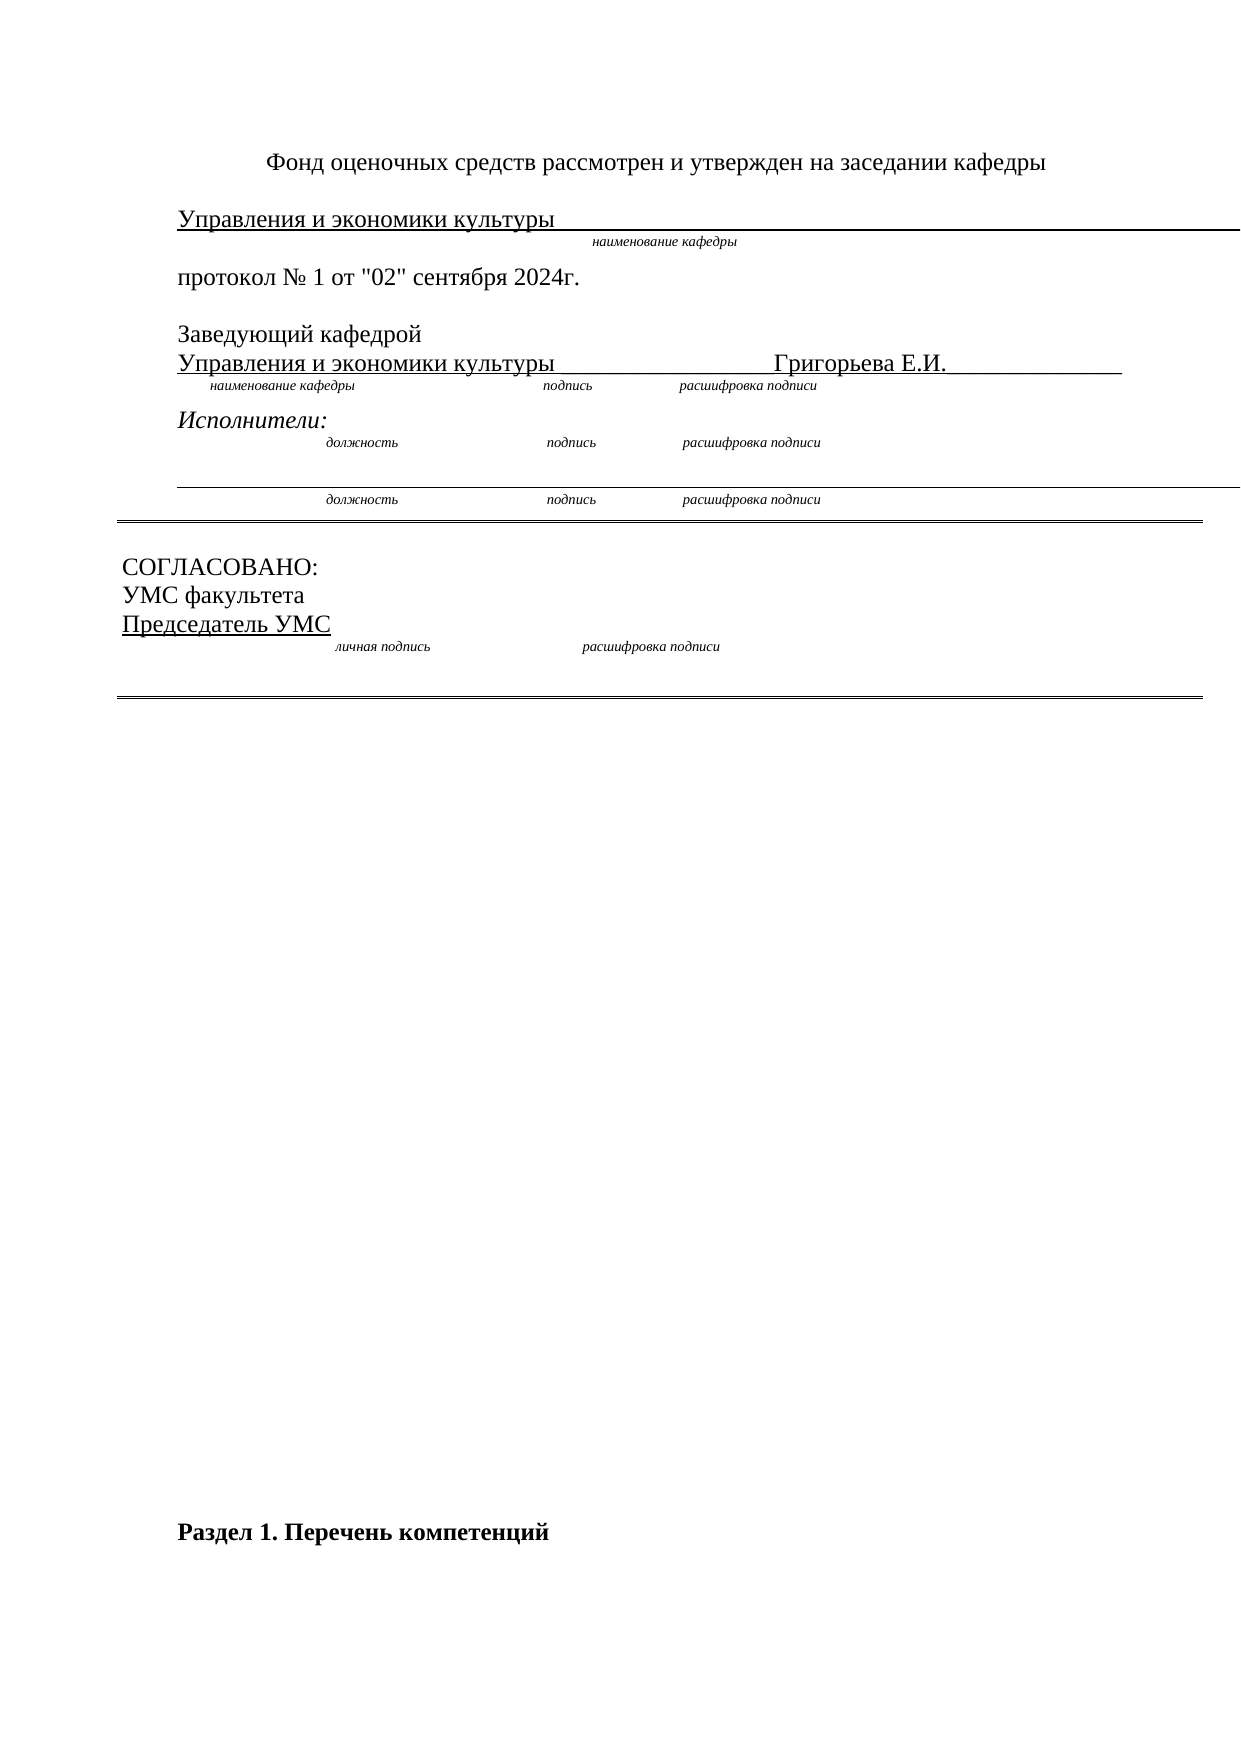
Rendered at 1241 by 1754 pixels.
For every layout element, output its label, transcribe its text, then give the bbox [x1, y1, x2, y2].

text наименование кафедры подпись расшифровка подписи [177, 377, 1152, 406]
text Фонд оценочных средств рассмотрен и утвержден на заседании кафедры [177, 147, 1152, 176]
text протокол № 1 от "02" сентября 2024г. [177, 262, 1152, 291]
table_header СОГЛАСОВАНО: УМС факультета Председатель УМС личная подпись расшифровка подписи [117, 523, 1203, 696]
text Исполнители: [177, 406, 1152, 434]
text Раздел 1. Перечень компетенций [177, 1517, 1152, 1546]
text Управления и экономики культуры _________________Григорьева Е.И.______________ [177, 348, 1152, 377]
text Управления и экономики культуры [177, 204, 1152, 229]
text наименование кафедры [177, 233, 1152, 262]
text должность подпись расшифровка подписи [177, 491, 1152, 520]
text должность подпись расшифровка подписи [177, 434, 1152, 463]
text Заведующий кафедрой [177, 319, 1152, 348]
